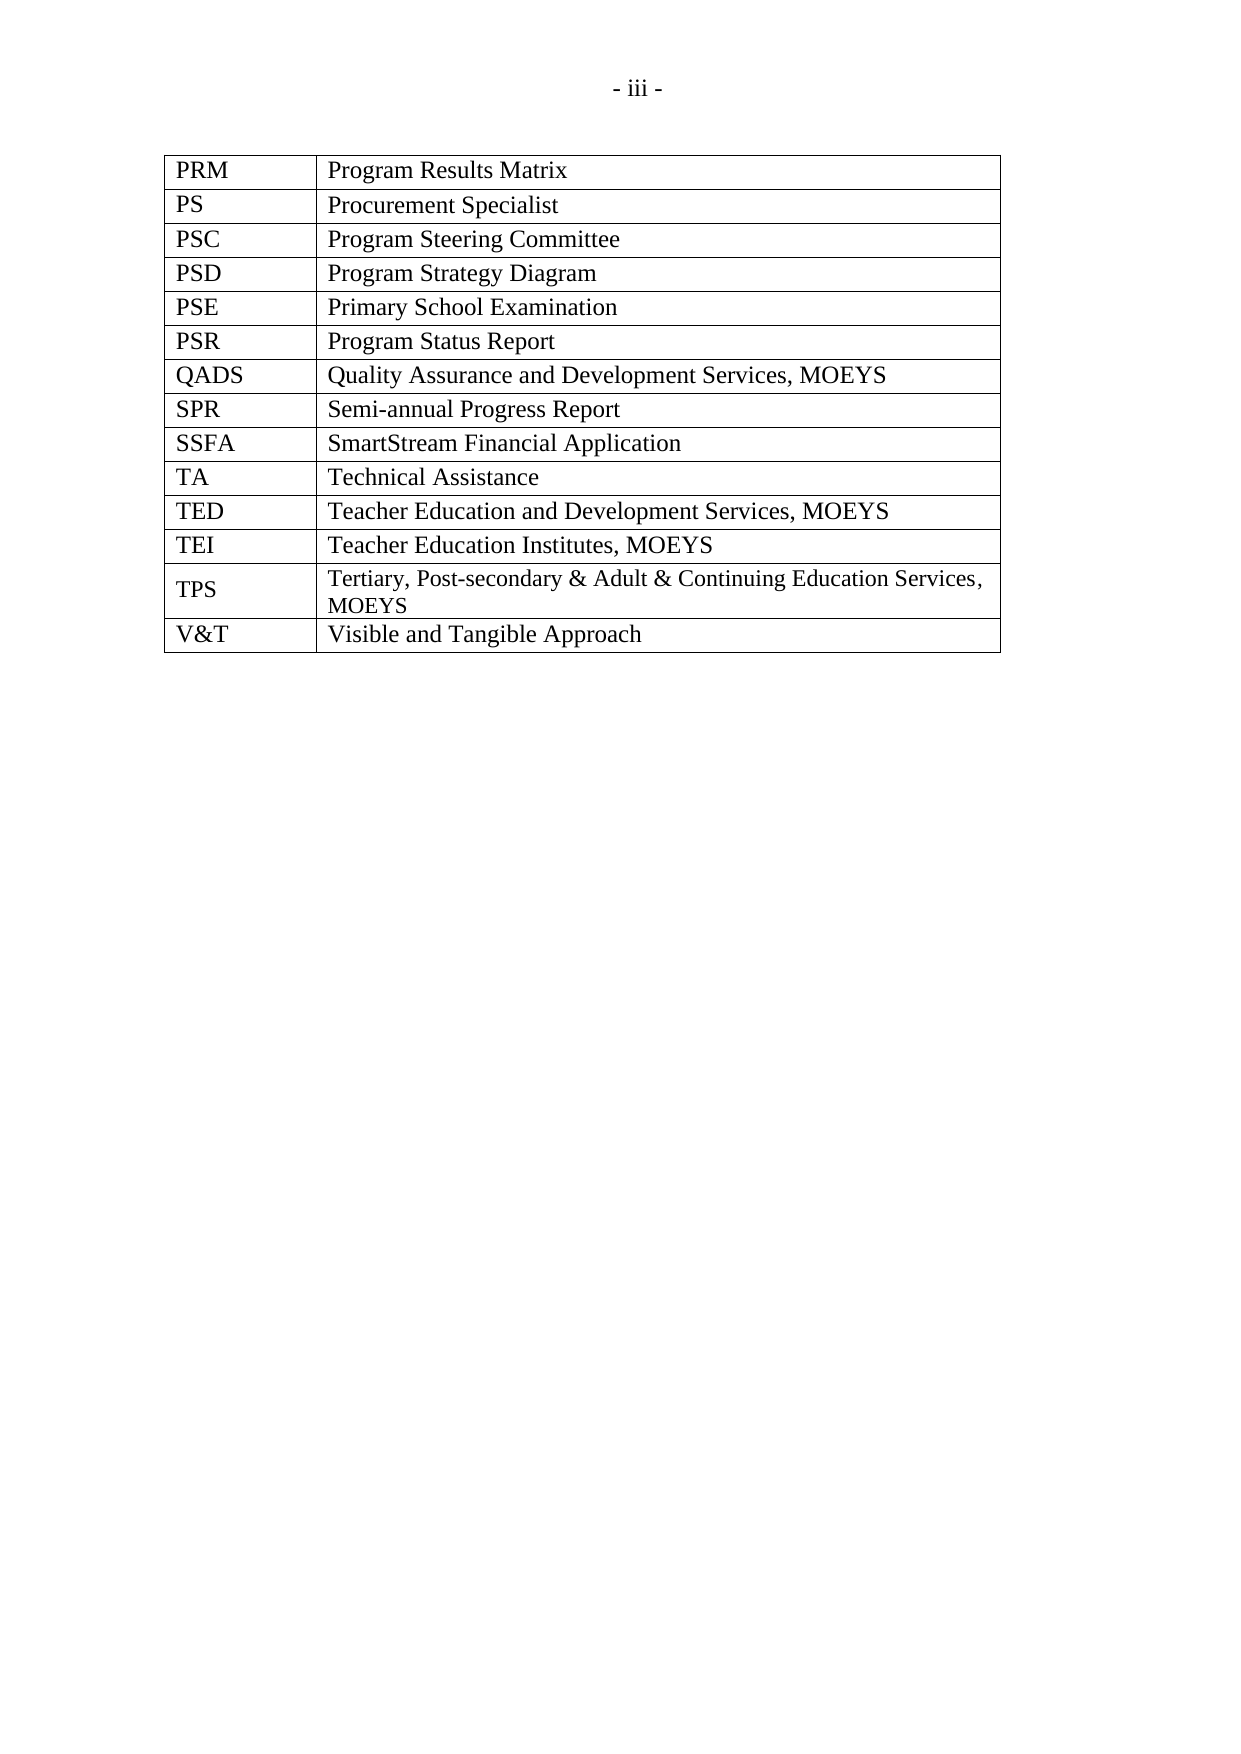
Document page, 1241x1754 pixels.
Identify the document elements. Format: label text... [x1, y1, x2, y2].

table_cell Primary School Examination [317, 292, 1000, 325]
table_cell Technical Assistance [317, 462, 1000, 495]
table_cell SSFA [165, 428, 316, 461]
table_cell Visible and Tangible Approach [317, 619, 1000, 652]
table_cell Program Steering Committee [317, 224, 1000, 257]
table_cell Program Results Matrix [317, 156, 1000, 188]
table_cell QADS [165, 360, 316, 393]
table_cell TED [165, 496, 316, 529]
table_cell Tertiary, Post-secondary & Adult & Continuing Education Services, MOEYS [317, 564, 1000, 618]
table_cell V&T [165, 619, 316, 652]
table_cell Teacher Education Institutes, MOEYS [317, 530, 1000, 563]
table_cell Semi-annual Progress Report [317, 394, 1000, 427]
table_cell SPR [165, 394, 316, 427]
table_cell Quality Assurance and Development Services, MOEYS [317, 360, 1000, 393]
table_cell TEI [165, 530, 316, 563]
table_cell Teacher Education and Development Services, MOEYS [317, 496, 1000, 529]
table_cell PRM [165, 156, 316, 188]
table_cell PSR [165, 326, 316, 359]
table_cell TPS [165, 564, 316, 618]
table_cell PS [165, 190, 316, 223]
table_cell Procurement Specialist [317, 190, 1000, 223]
table_cell PSC [165, 224, 316, 257]
table_cell Program Status Report [317, 326, 1000, 359]
table_cell Program Strategy Diagram [317, 258, 1000, 291]
table_cell TA [165, 462, 316, 495]
table_cell PSD [165, 258, 316, 291]
table_cell SmartStream Financial Application [317, 428, 1000, 461]
table_cell PSE [165, 292, 316, 325]
